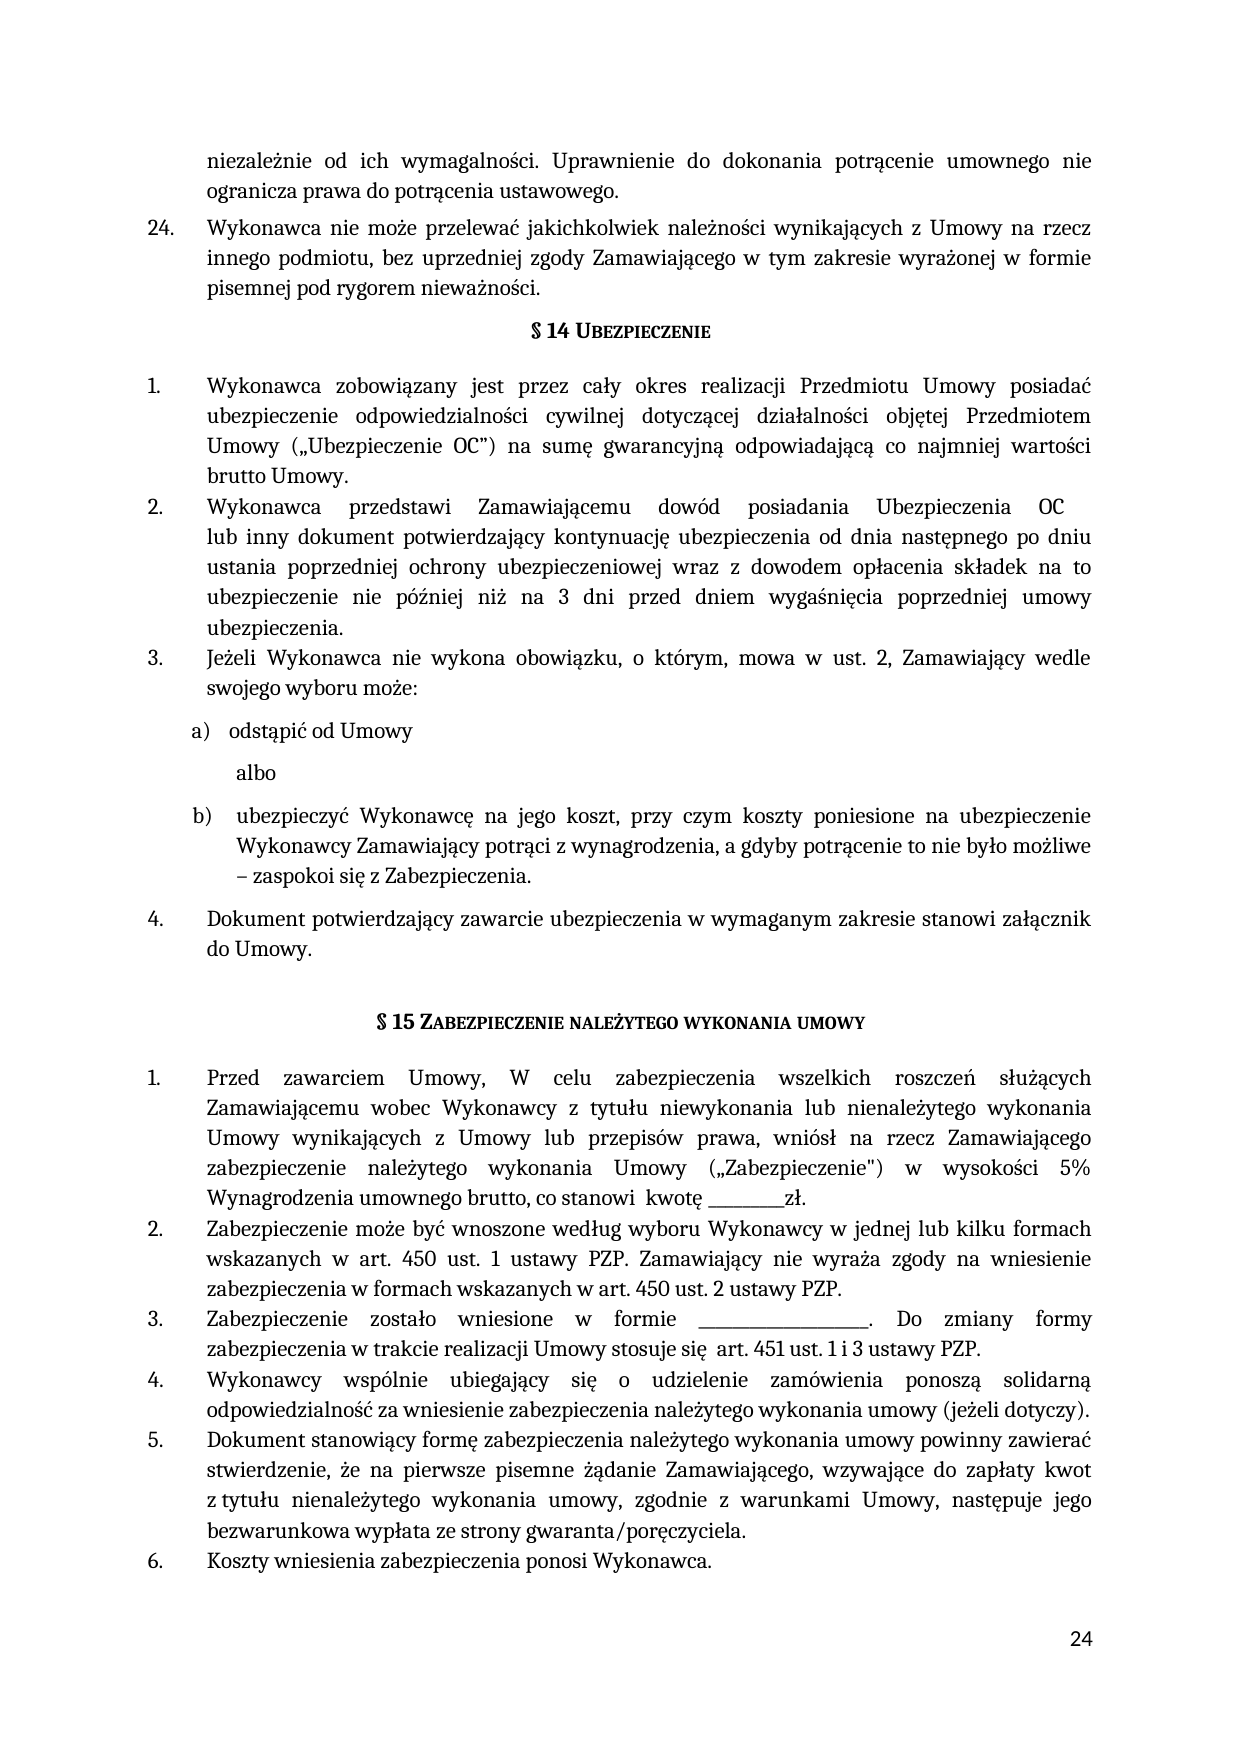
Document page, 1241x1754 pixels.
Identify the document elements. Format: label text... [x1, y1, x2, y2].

list Dokument potwierdzający zawarcie ubezpieczenia w wymaganym zakresie stanowi załącznik do Umowy. [148, 906, 1093, 962]
list Wykonawca nie może przelewać jakichkolwiek należności wynikających z Umowy na rzecz innego podmiotu, bez uprzedniej zgody Zamawiającego w tym zakresie wyrażonej w formie pisemnej pod rygorem nieważności. [148, 214, 1093, 301]
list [148, 148, 1093, 204]
list Dokument stanowiący formę zabezpieczenia należytego wykonania umowy powinny zawierać stwierdzenie, że na pierwsze pisemne żądanie Zamawiającego, wzywające do zapłaty kwot z tytułu nienależytego wykonania umowy, zgodnie z warunkami Umowy, następuje jego bezwarunkowa wypłata ze strony gwaranta/poręczyciela. [148, 1427, 1093, 1544]
list Wykonawcy wspólnie ubiegający się o udzielenie zamówienia ponoszą solidarną odpowiedzialność za wniesienie zabezpieczenia należytego wykonania umowy (jeżeli dotyczy). [148, 1366, 1093, 1423]
list Przed zawarciem Umowy, W celu zabezpieczenia wszelkich roszczeń służących Zamawiającemu wobec Wykonawcy z tytułu niewykonania lub nienależytego wykonania Umowy wynikających z Umowy lub przepisów prawa, wniósł na rzecz Zamawiającego zabezpieczenie należytego wykonania Umowy („Zabezpieczenie") w wysokości 5% Wynagrodzenia umownego brutto, co stanowi kwotę _________zł. [148, 1064, 1093, 1211]
list Wykonawca zobowiązany jest przez cały okres realizacji Przedmiotu Umowy posiadać ubezpieczenie odpowiedzialności cywilnej dotyczącej działalności objętej Przedmiotem Umowy („Ubezpieczenie OC”) na sumę gwarancyjną odpowiadającą co najmniej wartości brutto Umowy. [148, 373, 1093, 489]
list ubezpieczyć Wykonawcę na jego koszt, przy czym koszty poniesione na ubezpieczenie Wykonawcy Zamawiający potrąci z wynagrodzenia, a gdyby potrącenie to nie było możliwe – zaspokoi się z Zabezpieczenia. [192, 803, 1093, 889]
list Jeżeli Wykonawca nie wykona obowiązku, o którym, mowa w ust. 2, Zamawiający wedle swojego wyboru może: [148, 644, 1093, 701]
list Zabezpieczenie może być wnoszone według wyboru Wykonawcy w jednej lub kilku formach wskazanych w art. 450 ust. 1 ustawy PZP. Zamawiający nie wyraża zgody na wniesienie zabezpieczenia w formach wskazanych w art. 450 ust. 2 ustawy PZP. [148, 1215, 1093, 1302]
list Zabezpieczenie zostało wniesione w formie ____________________. Do zmiany formy zabezpieczenia w trakcie realizacji Umowy stosuje się art. 451 ust. 1 i 3 ustawy PZP. [148, 1306, 1093, 1362]
text albo [236, 760, 1093, 786]
list odstąpić od Umowy [191, 717, 1093, 744]
list Koszty wniesienia zabezpieczenia ponosi Wykonawca. [148, 1548, 1093, 1574]
text § 15 Zabezpieczenie należytego wykonania umowy [148, 1009, 1093, 1035]
list Wykonawca przedstawi Zamawiającemu dowód posiadania Ubezpieczenia OC lub inny dokument potwierdzający kontynuację ubezpieczenia od dnia następnego po dniu ustania poprzedniej ochrony ubezpieczeniowej wraz z dowodem opłacenia składek na to ubezpieczenie nie później niż na 3 dni przed dniem wygaśnięcia poprzedniej umowy ubezpieczenia. [148, 493, 1093, 641]
text § 14 Ubezpieczenie [148, 317, 1093, 344]
